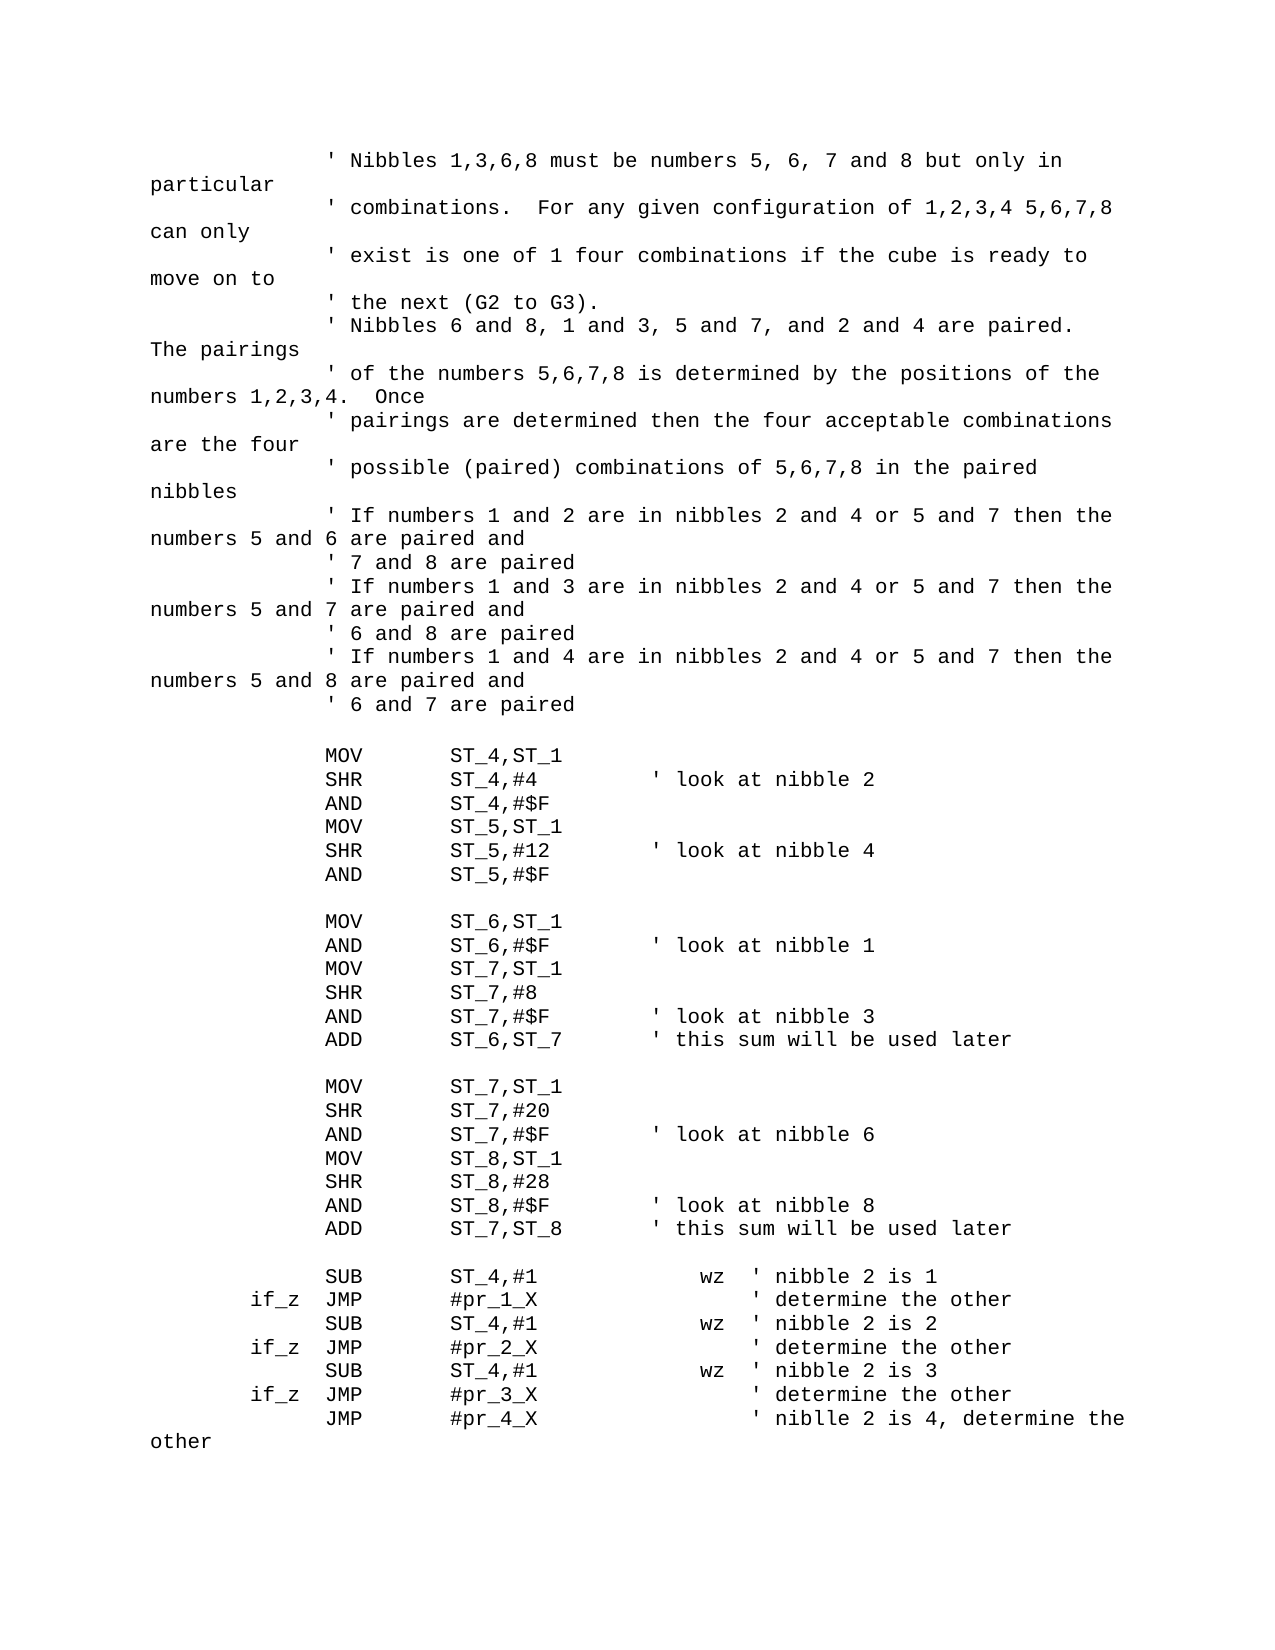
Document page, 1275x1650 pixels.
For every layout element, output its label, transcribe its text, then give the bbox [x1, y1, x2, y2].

text ' 7 and 8 are paired [150, 552, 1125, 576]
text MOV ST_7,ST_1 [150, 1077, 1125, 1100]
text ADD ST_7,ST_8 ' this sum will be used later [150, 1218, 1125, 1242]
text AND ST_7,#$F ' look at nibble 3 [150, 1006, 1125, 1029]
text SUB ST_4,#1 wz ' nibble 2 is 3 [150, 1360, 1125, 1384]
text MOV ST_7,ST_1 [150, 958, 1125, 982]
text JMP #pr_4_X ' niblle 2 is 4, determine the other [150, 1408, 1125, 1455]
text AND ST_4,#$F [150, 793, 1125, 816]
text MOV ST_6,ST_1 [150, 911, 1125, 935]
text ' combinations. For any given configuration of 1,2,3,4 5,6,7,8 can only [150, 197, 1125, 244]
text ' If numbers 1 and 3 are in nibbles 2 and 4 or 5 and 7 then the numbers 5 and 7 are paired and [150, 576, 1125, 623]
text ' exist is one of 1 four combinations if the cube is ready to move on to [150, 244, 1125, 292]
text if_z JMP #pr_1_X ' determine the other [150, 1289, 1125, 1313]
text MOV ST_4,ST_1 [150, 746, 1125, 769]
text AND ST_6,#$F ' look at nibble 1 [150, 935, 1125, 958]
text SHR ST_7,#8 [150, 982, 1125, 1006]
text SUB ST_4,#1 wz ' nibble 2 is 2 [150, 1313, 1125, 1337]
text ' Nibbles 1,3,6,8 must be numbers 5, 6, 7 and 8 but only in particular [150, 150, 1125, 197]
text MOV ST_8,ST_1 [150, 1147, 1125, 1171]
text AND ST_8,#$F ' look at nibble 8 [150, 1195, 1125, 1218]
text ' 6 and 8 are paired [150, 623, 1125, 647]
text ' If numbers 1 and 2 are in nibbles 2 and 4 or 5 and 7 then the numbers 5 and 6 are paired and [150, 505, 1125, 552]
text ' If numbers 1 and 4 are in nibbles 2 and 4 or 5 and 7 then the numbers 5 and 8 are paired and [150, 647, 1125, 694]
text SUB ST_4,#1 wz ' nibble 2 is 1 [150, 1266, 1125, 1289]
text ' pairings are determined then the four acceptable combinations are the four [150, 410, 1125, 457]
text AND ST_7,#$F ' look at nibble 6 [150, 1124, 1125, 1147]
text ADD ST_6,ST_7 ' this sum will be used later [150, 1029, 1125, 1053]
text SHR ST_8,#28 [150, 1171, 1125, 1195]
text if_z JMP #pr_2_X ' determine the other [150, 1337, 1125, 1360]
text if_z JMP #pr_3_X ' determine the other [150, 1384, 1125, 1408]
text AND ST_5,#$F [150, 864, 1125, 887]
text SHR ST_4,#4 ' look at nibble 2 [150, 769, 1125, 793]
text SHR ST_7,#20 [150, 1100, 1125, 1124]
text MOV ST_5,ST_1 [150, 816, 1125, 840]
text ' Nibbles 6 and 8, 1 and 3, 5 and 7, and 2 and 4 are paired. The pairings [150, 316, 1125, 363]
text ' possible (paired) combinations of 5,6,7,8 in the paired nibbles [150, 457, 1125, 505]
text ' of the numbers 5,6,7,8 is determined by the positions of the numbers 1,2,3,4. Once [150, 363, 1125, 410]
text SHR ST_5,#12 ' look at nibble 4 [150, 840, 1125, 864]
text ' the next (G2 to G3). [150, 292, 1125, 316]
text ' 6 and 7 are paired [150, 694, 1125, 717]
